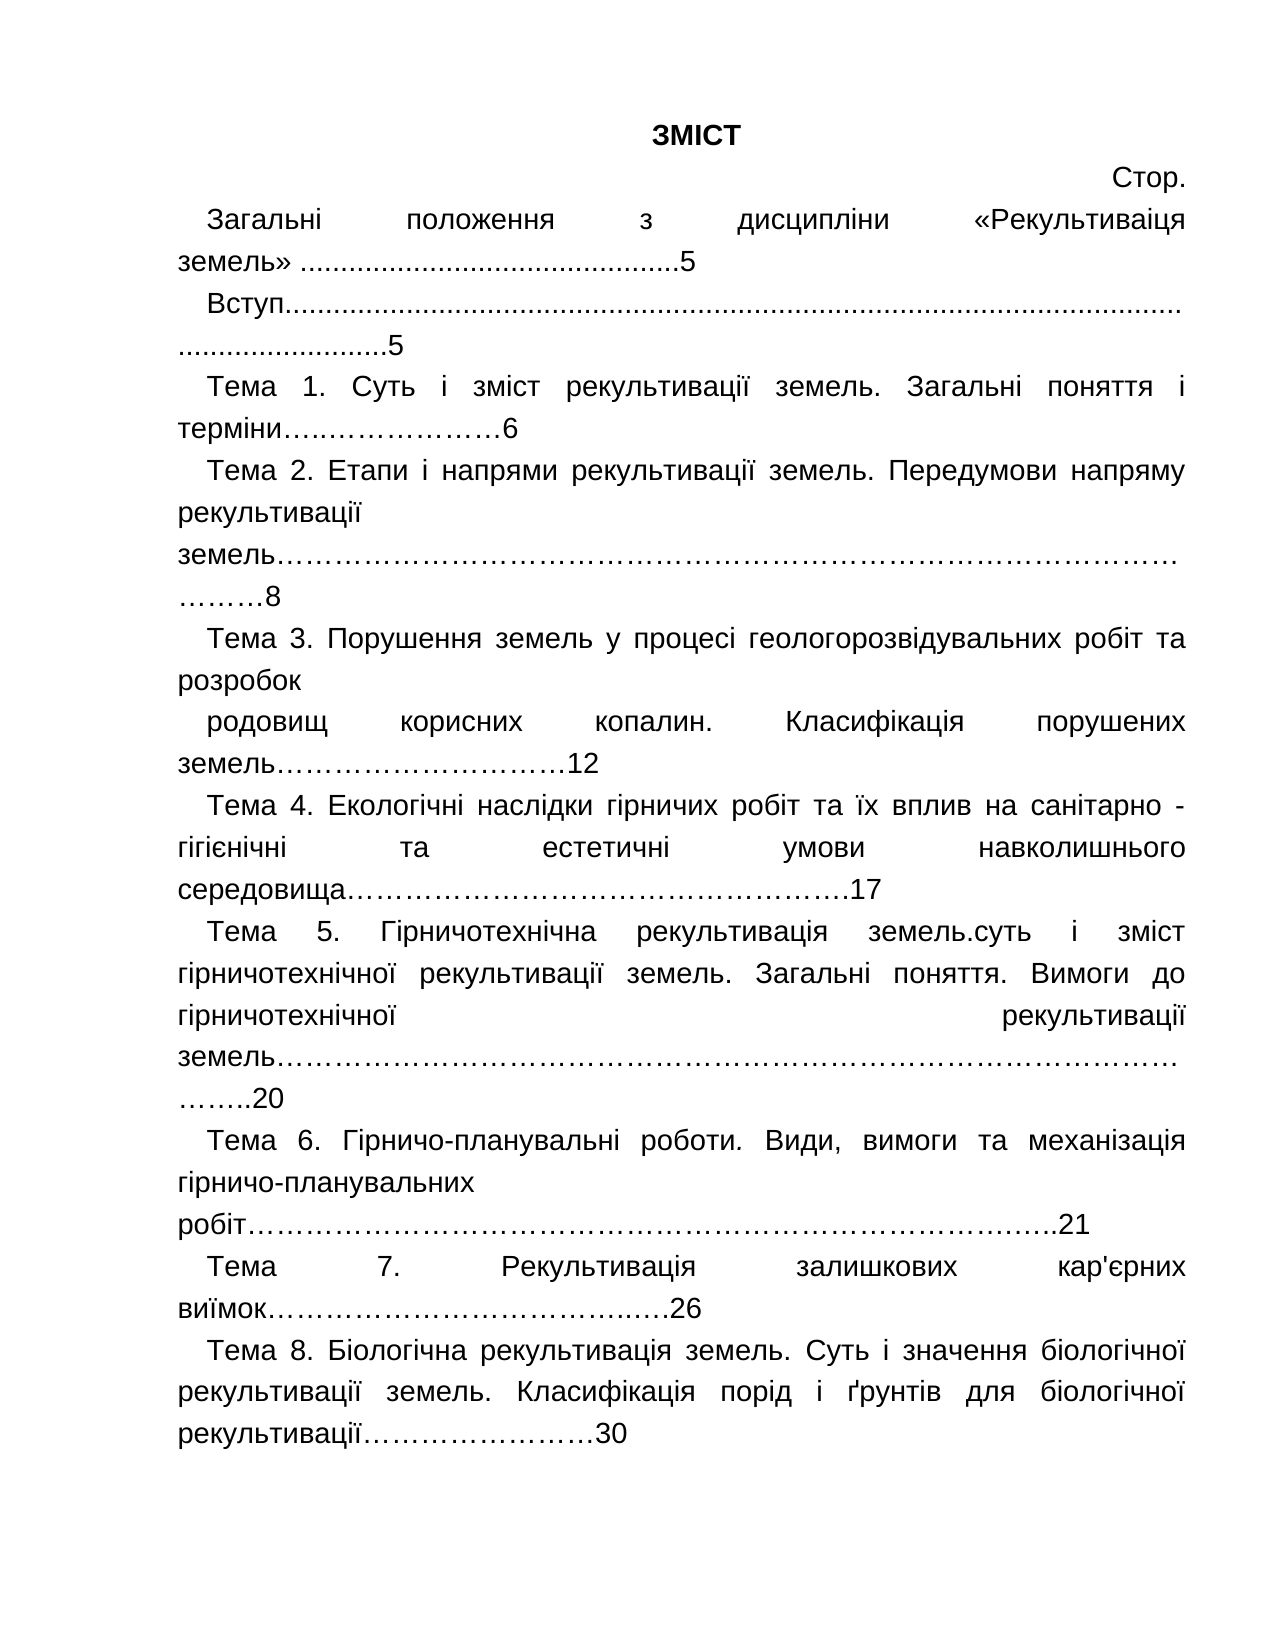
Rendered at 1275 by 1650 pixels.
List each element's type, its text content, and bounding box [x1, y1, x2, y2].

text Тема 7. Рекультивація залишкових кар'єрних виїмок………………………………..….26 [177, 1249, 1186, 1324]
text Тема 6. Гірничо-планувальні роботи. Види, вимоги та механізація гірничо-планувальних робіт…………………………………………………………………….…..21 [177, 1123, 1186, 1240]
text Тема 4. Екологічні наслідки гірничих робіт та їх вплив на санітарно - гігієнічні та естетичні умови навколишнього середовища…………………………………………….17 [177, 788, 1186, 905]
text родовищ корисних копалин. Класифікація порушених земель…………………………12 [177, 704, 1186, 780]
text Тема 5. Гірничотехнічна рекультивація земель.суть і зміст гірничотехнічної рекультивації земель. Загальні поняття. Вимоги до гірничотехнічної рекультивації земель………………………………………………………………………………………..20 [177, 914, 1186, 1115]
text Тема 2. Етапи і напрями рекультивації земель. Передумови напряму рекультивації земель…………………………………………………………………………………………8 [177, 453, 1186, 612]
text Тема 8. Біологічна рекультивація земель. Суть і значення біологічної рекультивації земель. Класифікація порід і ґрунтів для біологічної рекультивації……………………30 [177, 1332, 1186, 1450]
text Стор. [177, 160, 1186, 193]
text Загальні положення з дисципліни «Рекультиваіця земель» ...............................................5 [177, 202, 1186, 277]
text ЗМІСТ [177, 118, 1186, 152]
text Тема 1. Суть і зміст рекультивації земель. Загальні поняття і терміни…..………………6 [177, 369, 1186, 445]
text Тема 3. Порушення земель у процесі геологорозвідувальних робіт та розробок [177, 621, 1186, 696]
text Вступ.........................................................................................................................................5 [177, 286, 1186, 361]
